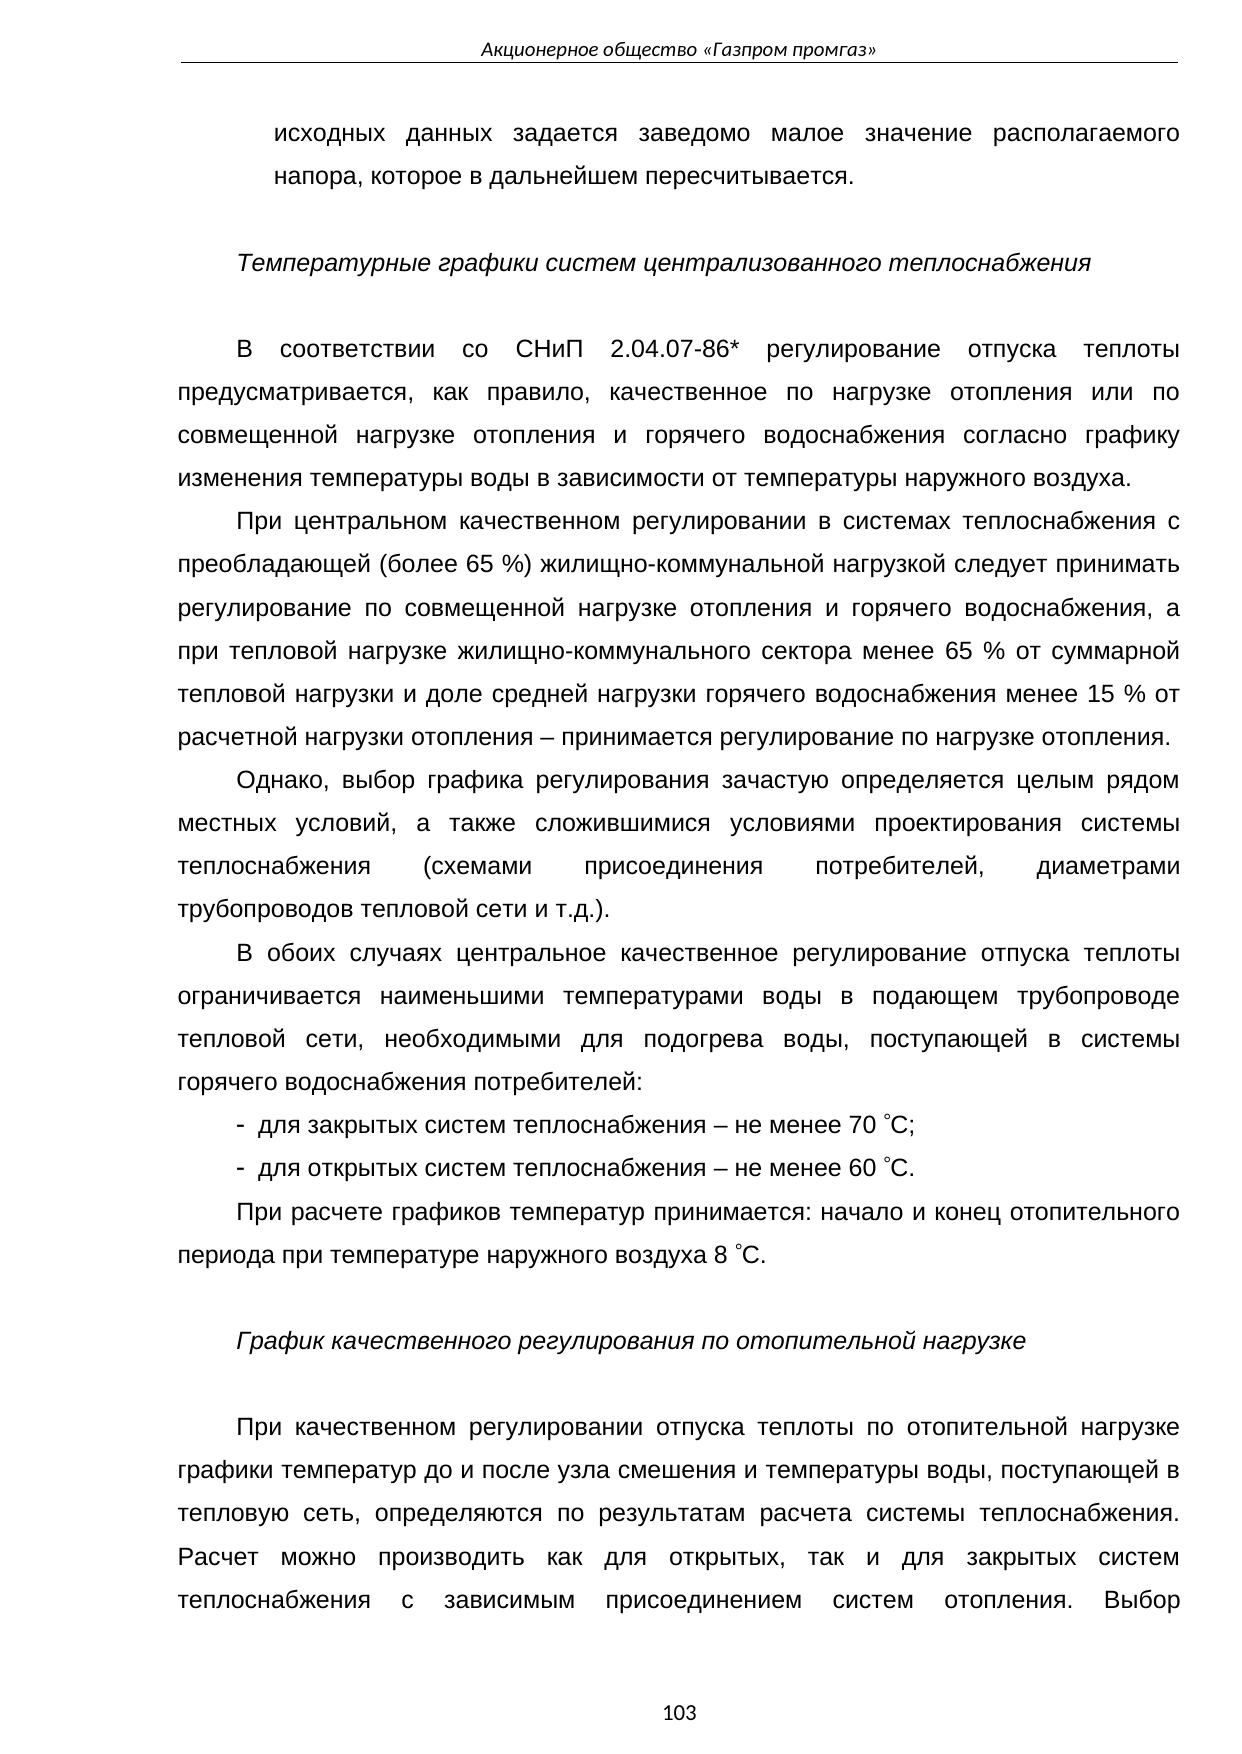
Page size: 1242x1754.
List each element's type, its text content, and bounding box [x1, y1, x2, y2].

text В обоих случаях центральное качественное регулирование отпуска теплоты ограничивается наименьшими температурами воды в подающем трубопроводе тепловой сети, необходимыми для подогрева воды, поступающей в системы горячего водоснабжения потребителей: [177, 937, 1181, 1096]
text Однако, выбор графика регулирования зачастую определяется целым рядом местных условий, а также сложившимися условиями проектирования системы теплоснабжения (схемами присоединения потребителей, диаметрами трубопроводов тепловой сети и т.д.). [177, 765, 1181, 923]
text В соответствии со СНиП 2.04.07-86* регулирование отпуска теплоты предусматривается, как правило, качественное по нагрузке отопления или по совмещенной нагрузке отопления и горячего водоснабжения согласно графику изменения температуры воды в зависимости от температуры наружного воздуха. [177, 334, 1181, 492]
text График качественного регулирования по отопительной нагрузке [177, 1326, 1181, 1355]
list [236, 118, 1181, 190]
text для закрытых систем теплоснабжения – не менее 70 С; [236, 1110, 1181, 1139]
text При расчете графиков температур принимается: начало и конец отопительного периода при температуре наружного воздуха 8 С. [177, 1196, 1181, 1268]
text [177, 1412, 1181, 1613]
text Температурные графики систем централизованного теплоснабжения [177, 247, 1181, 276]
text для открытых систем теплоснабжения – не менее 60 С. [236, 1153, 1181, 1182]
text При центральном качественном регулировании в системах теплоснабжения с преобладающей (более 65 %) жилищно-коммунальной нагрузкой следует принимать регулирование по совмещенной нагрузке отопления и горячего водоснабжения, а при тепловой нагрузке жилищно-коммунального сектора менее 65 % от суммарной тепловой нагрузки и доле средней нагрузки горячего водоснабжения менее 15 % от расчетной нагрузки отопления – принимается регулирование по нагрузке отопления. [177, 506, 1181, 751]
